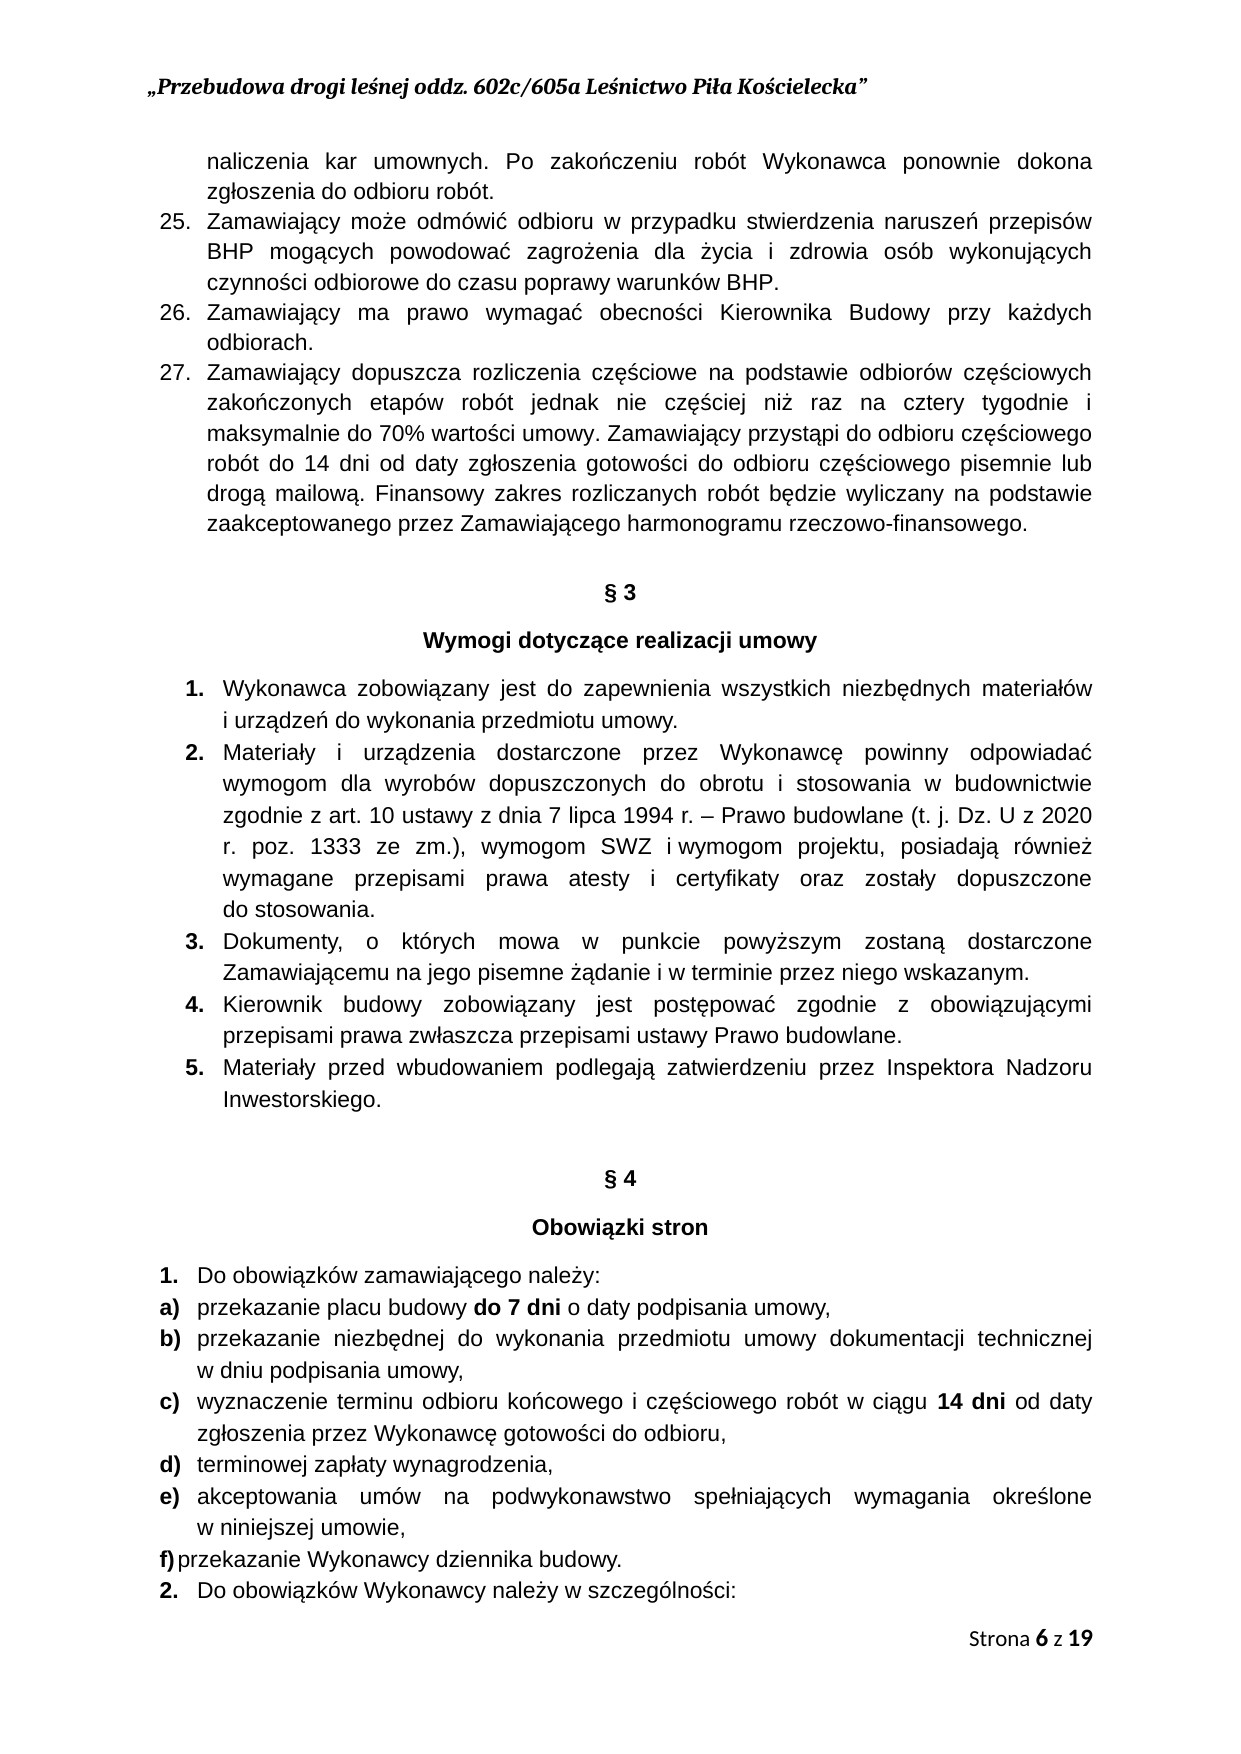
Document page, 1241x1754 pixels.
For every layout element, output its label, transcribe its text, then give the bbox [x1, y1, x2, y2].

list Zamawiający dopuszcza rozliczenia częściowe na podstawie odbiorów częściowych zakończonych etapów robót jednak nie częściej niż raz na cztery tygodnie i maksymalnie do 70% wartości umowy. Zamawiający przystąpi do odbioru częściowego robót do 14 dni od daty zgłoszenia gotowości do odbioru częściowego pisemnie lub drogą mailową. Finansowy zakres rozliczanych robót będzie wyliczany na podstawie zaakceptowanego przez Zamawiającego harmonogramu rzeczowo-finansowego. [159, 359, 1093, 536]
text Wymogi dotyczące realizacji umowy [148, 627, 1093, 653]
list terminowej zapłaty wynagrodzenia, [159, 1451, 1093, 1478]
list Materiały przed wbudowaniem podlegają zatwierdzeniu przez Inspektora Nadzoru Inwestorskiego. [185, 1054, 1093, 1112]
text § 4 [148, 1165, 1093, 1192]
list Materiały i urządzenia dostarczone przez Wykonawcę powinny odpowiadać wymogom dla wyrobów dopuszczonych do obrotu i stosowania w budownictwie zgodnie z art. 10 ustawy z dnia 7 lipca 1994 r. – Prawo budowlane (t. j. Dz. U z 2020 r. poz. 1333 ze zm.), wymogom SWZ i wymogom projektu, posiadają również wymagane przepisami prawa atesty i certyfikaty oraz zostały dopuszczone do stosowania. [185, 738, 1093, 923]
list przekazanie placu budowy do 7 dni o daty podpisania umowy, [159, 1293, 1093, 1320]
list przekazanie Wykonawcy dziennika budowy. [159, 1546, 1093, 1572]
text § 3 [148, 579, 1093, 605]
list Do obowiązków zamawiającego należy: [159, 1262, 1093, 1288]
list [159, 148, 1093, 204]
list Wykonawca zobowiązany jest do zapewnienia wszystkich niezbędnych materiałów i urządzeń do wykonania przedmiotu umowy. [185, 675, 1093, 733]
text Obowiązki stron [148, 1214, 1093, 1240]
list Zamawiający ma prawo wymagać obecności Kierownika Budowy przy każdych odbiorach. [159, 299, 1093, 355]
list wyznaczenie terminu odbioru końcowego i częściowego robót w ciągu 14 dni od daty zgłoszenia przez Wykonawcę gotowości do odbioru, [159, 1388, 1093, 1446]
list przekazanie niezbędnej do wykonania przedmiotu umowy dokumentacji technicznej w dniu podpisania umowy, [159, 1325, 1093, 1383]
list Do obowiązków Wykonawcy należy w szczególności: [159, 1577, 1093, 1604]
list Dokumenty, o których mowa w punkcie powyższym zostaną dostarczone Zamawiającemu na jego pisemne żądanie i w terminie przez niego wskazanym. [185, 928, 1093, 986]
list Zamawiający może odmówić odbioru w przypadku stwierdzenia naruszeń przepisów BHP mogących powodować zagrożenia dla życia i zdrowia osób wykonujących czynności odbiorowe do czasu poprawy warunków BHP. [159, 208, 1093, 295]
list Kierownik budowy zobowiązany jest postępować zgodnie z obowiązującymi przepisami prawa zwłaszcza przepisami ustawy Prawo budowlane. [185, 991, 1093, 1049]
list akceptowania umów na podwykonawstwo spełniających wymagania określone w niniejszej umowie, [159, 1483, 1093, 1541]
